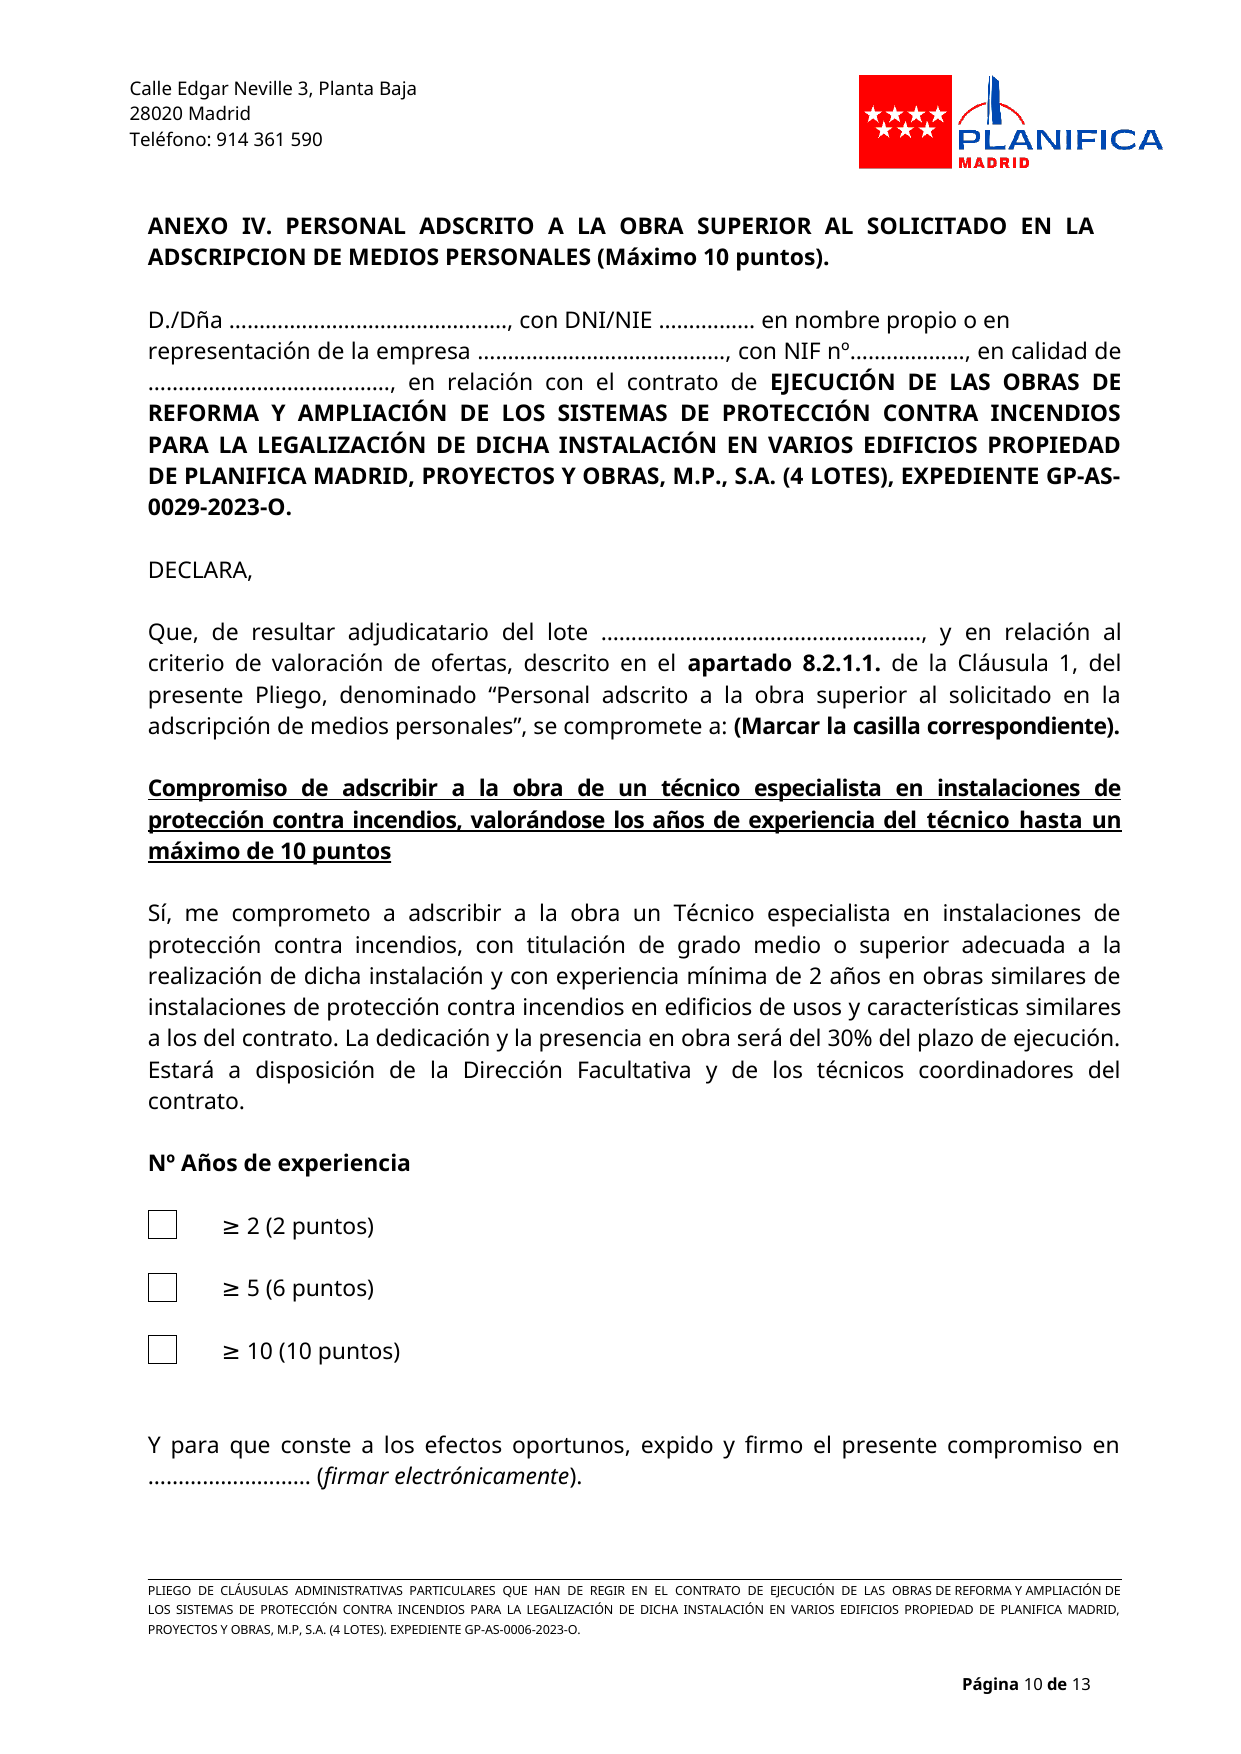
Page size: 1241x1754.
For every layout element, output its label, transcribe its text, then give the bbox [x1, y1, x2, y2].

text Compromiso de adscribir a la obra de un técnico especialista en instalaciones de protección contra incendios, valorándose los años de experiencia del técnico hasta un máximo de 10 puntos [148, 832, 1122, 866]
picture [858, 75, 1172, 169]
text Nº Años de experiencia [148, 1147, 1122, 1179]
text Que, de resultar adjudicatario del lote …………………………………………….., y en relación al criterio de valoración de ofertas, descrito en el apartado 8.2.1.1. de la Cláusula 1, del presente Pliego, denominado “Personal adscrito a la obra superior al solicitado en la adscripción de medios personales”, se compromete a: (Marcar la casilla correspondiente). [148, 616, 1122, 741]
text ≥ 10 (10 puntos) [148, 1335, 1122, 1366]
text representación de la empresa ……..……………………………, con NIF nº….……………, en calidad de ……………………….…...……, en relación con el contrato de EJECUCIÓN DE LAS OBRAS DE REFORMA Y AMPLIACIÓN DE LOS SISTEMAS DE PROTECCIÓN CONTRA INCENDIOS PARA LA LEGALIZACIÓN DE DICHA INSTALACIÓN EN VARIOS EDIFICIOS PROPIEDAD DE PLANIFICA MADRID, PROYECTOS Y OBRAS, M.P., S.A. (4 LOTES), EXPEDIENTE GP-AS-0029-2023-O. [148, 335, 1122, 522]
text ≥ 5 (6 puntos) [148, 1272, 1122, 1304]
subtitle ANEXO IV. PERSONAL ADSCRITO A LA OBRA SUPERIOR AL SOLICITADO EN LA ADSCRIPCION DE MEDIOS PERSONALES (Máximo 10 puntos). [148, 210, 1096, 272]
text DECLARA, [148, 554, 1122, 585]
text Compromiso de adscribir a la obra de un técnico especialista en instalaciones de protección contra incendios, valorándose los años de experiencia del técnico hasta un máximo de 10 puntos [148, 772, 1122, 830]
text Y para que conste a los efectos oportunos, expido y firmo el presente compromiso en ……………………… (firmar electrónicamente). [148, 1429, 1122, 1491]
text D./Dña …………………………………....…, con DNI/NIE …….……… en nombre propio o en [148, 304, 1122, 335]
text ≥ 2 (2 puntos) [148, 1210, 1122, 1241]
list Sí, me comprometo a adscribir a la obra un Técnico especialista en instalaciones de protección contra incendios, con titulación de grado medio o superior adecuada a la realización de dicha instalación y con experiencia mínima de 2 años en obras similares de instalaciones de protección contra incendios en edificios de usos y características similares a los del contrato. La dedicación y la presencia en obra será del 30% del plazo de ejecución. Estará a disposición de la Dirección Facultativa y de los técnicos coordinadores del contrato. [148, 897, 1122, 1116]
